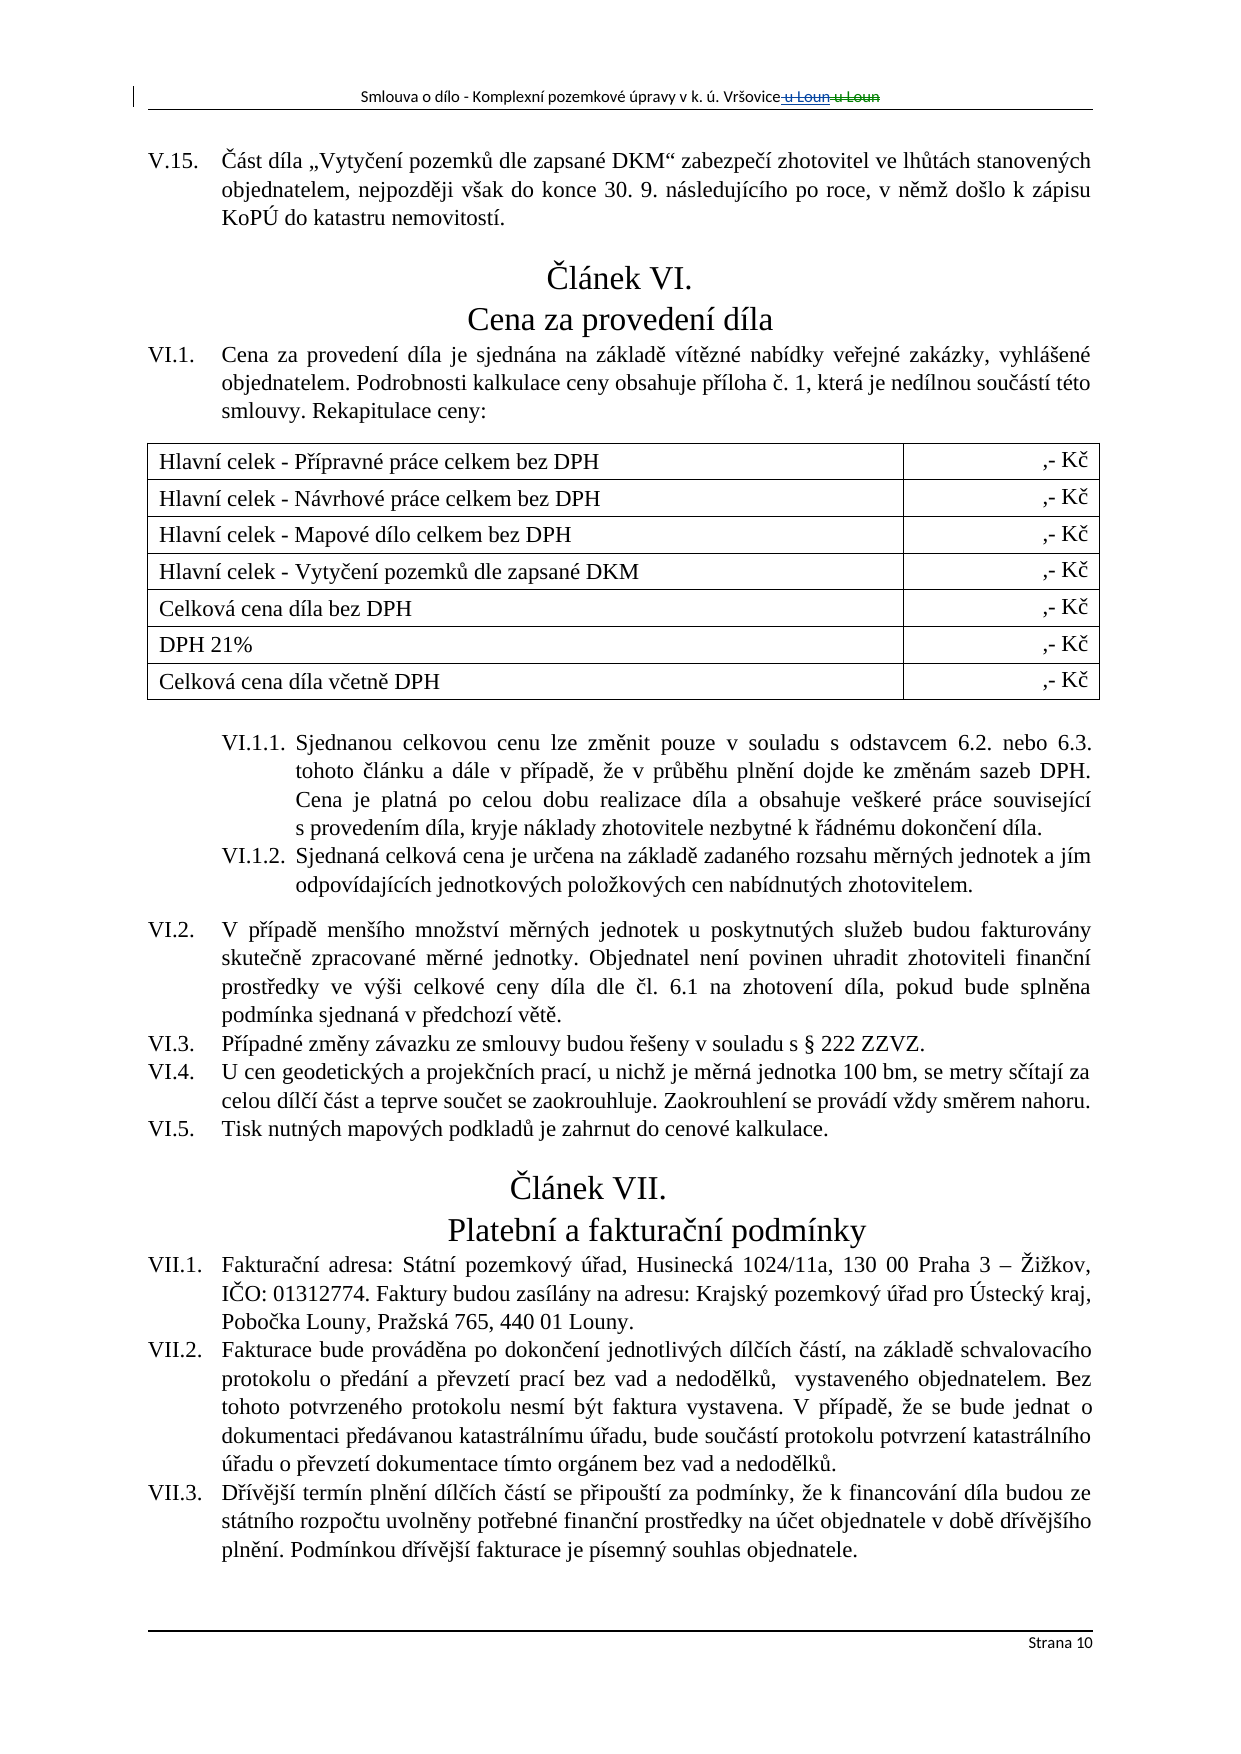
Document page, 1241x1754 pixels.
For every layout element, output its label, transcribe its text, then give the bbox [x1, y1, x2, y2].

table_cell Hlavní celek - Vytyčení pozemků dle zapsané DKM [148, 554, 903, 589]
table_cell ,- Kč [904, 554, 1099, 589]
table_cell ,- Kč [904, 590, 1099, 626]
table_cell DPH 21% [148, 627, 903, 663]
list Případné změny závazku ze smlouvy budou řešeny v souladu s § 222 ZZVZ. [148, 1030, 1093, 1056]
text Sjednaná celková cena je určena na základě zadaného rozsahu měrných jednotek a jím odpovídajících jednotkových položkových cen nabídnutých zhotovitelem. [221, 842, 1093, 897]
subtitle Platební a fakturační podmínky [148, 1168, 1093, 1248]
table_cell Hlavní celek - Mapové dílo celkem bez DPH [148, 517, 903, 553]
table_cell Hlavní celek - Návrhové práce celkem bez DPH [148, 480, 903, 516]
table_header ,- Kč [904, 444, 1099, 479]
list Část díla „Vytyčení pozemků dle zapsané DKM“ zabezpečí zhotovitel ve lhůtách stanovených objednatelem, nejpozději však do konce 30. 9. následujícího po roce, v němž došlo k zápisu KoPÚ do katastru nemovitostí. [148, 148, 1093, 231]
subtitle Cena za provedení díla [148, 258, 1093, 338]
table_cell ,- Kč [904, 664, 1099, 699]
table_header Hlavní celek - Přípravné práce celkem bez DPH [148, 444, 903, 479]
table_cell Celková cena díla včetně DPH [148, 664, 903, 699]
list Cena za provedení díla je sjednána na základě vítězné nabídky veřejné zakázky, vyhlášené objednatelem. Podrobnosti kalkulace ceny obsahuje příloha č. 1, která je nedílnou součástí této smlouvy. Rekapitulace ceny: [148, 341, 1093, 424]
table_cell ,- Kč [904, 627, 1099, 663]
table_cell ,- Kč [904, 480, 1099, 516]
list Tisk nutných mapových podkladů je zahrnut do cenové kalkulace. [148, 1115, 1093, 1141]
table_cell Celková cena díla bez DPH [148, 590, 903, 626]
list Dřívější termín plnění dílčích částí se připouští za podmínky, že k financování díla budou ze státního rozpočtu uvolněny potřebné finanční prostředky na účet objednatele v době dřívějšího plnění. Podmínkou dřívější fakturace je písemný souhlas objednatele. [148, 1479, 1093, 1562]
text Sjednanou celkovou cenu lze změnit pouze v souladu s odstavcem 6.2. nebo 6.3. tohoto článku a dále v případě, že v průběhu plnění dojde ke změnám sazeb DPH. Cena je platná po celou dobu realizace díla a obsahuje veškeré práce související s provedením díla, kryje náklady zhotovitele nezbytné k řádnému dokončení díla. [221, 729, 1093, 840]
list Fakturační adresa: Státní pozemkový úřad, Husinecká 1024/11a, 130 00 Praha 3 – Žižkov, IČO: 01312774. Faktury budou zasílány na adresu: Krajský pozemkový úřad pro Ústecký kraj, Pobočka Louny, Pražská 765, 440 01 Louny. [148, 1251, 1093, 1334]
list U cen geodetických a projekčních prací, u nichž je měrná jednotka 100 bm, se metry sčítají za celou dílčí část a teprve součet se zaokrouhluje. Zaokrouhlení se provádí vždy směrem nahoru. [148, 1058, 1093, 1113]
table_cell ,- Kč [904, 517, 1099, 553]
list Fakturace bude prováděna po dokončení jednotlivých dílčích částí, na základě schvalovacího protokolu o předání a převzetí prací bez vad a nedodělků, vystaveného objednatelem. Bez tohoto potvrzeného protokolu nesmí být faktura vystavena. V případě, že se bude jednat o dokumentaci předávanou katastrálnímu úřadu, bude součástí protokolu potvrzení katastrálního úřadu o převzetí dokumentace tímto orgánem bez vad a nedodělků. [148, 1337, 1093, 1477]
list V případě menšího množství měrných jednotek u poskytnutých služeb budou fakturovány skutečně zpracované měrné jednotky. Objednatel není povinen uhradit zhotoviteli finanční prostředky ve výši celkové ceny díla dle čl. 6.1 na zhotovení díla, pokud bude splněna podmínka sjednaná v předchozí větě. [148, 916, 1093, 1028]
